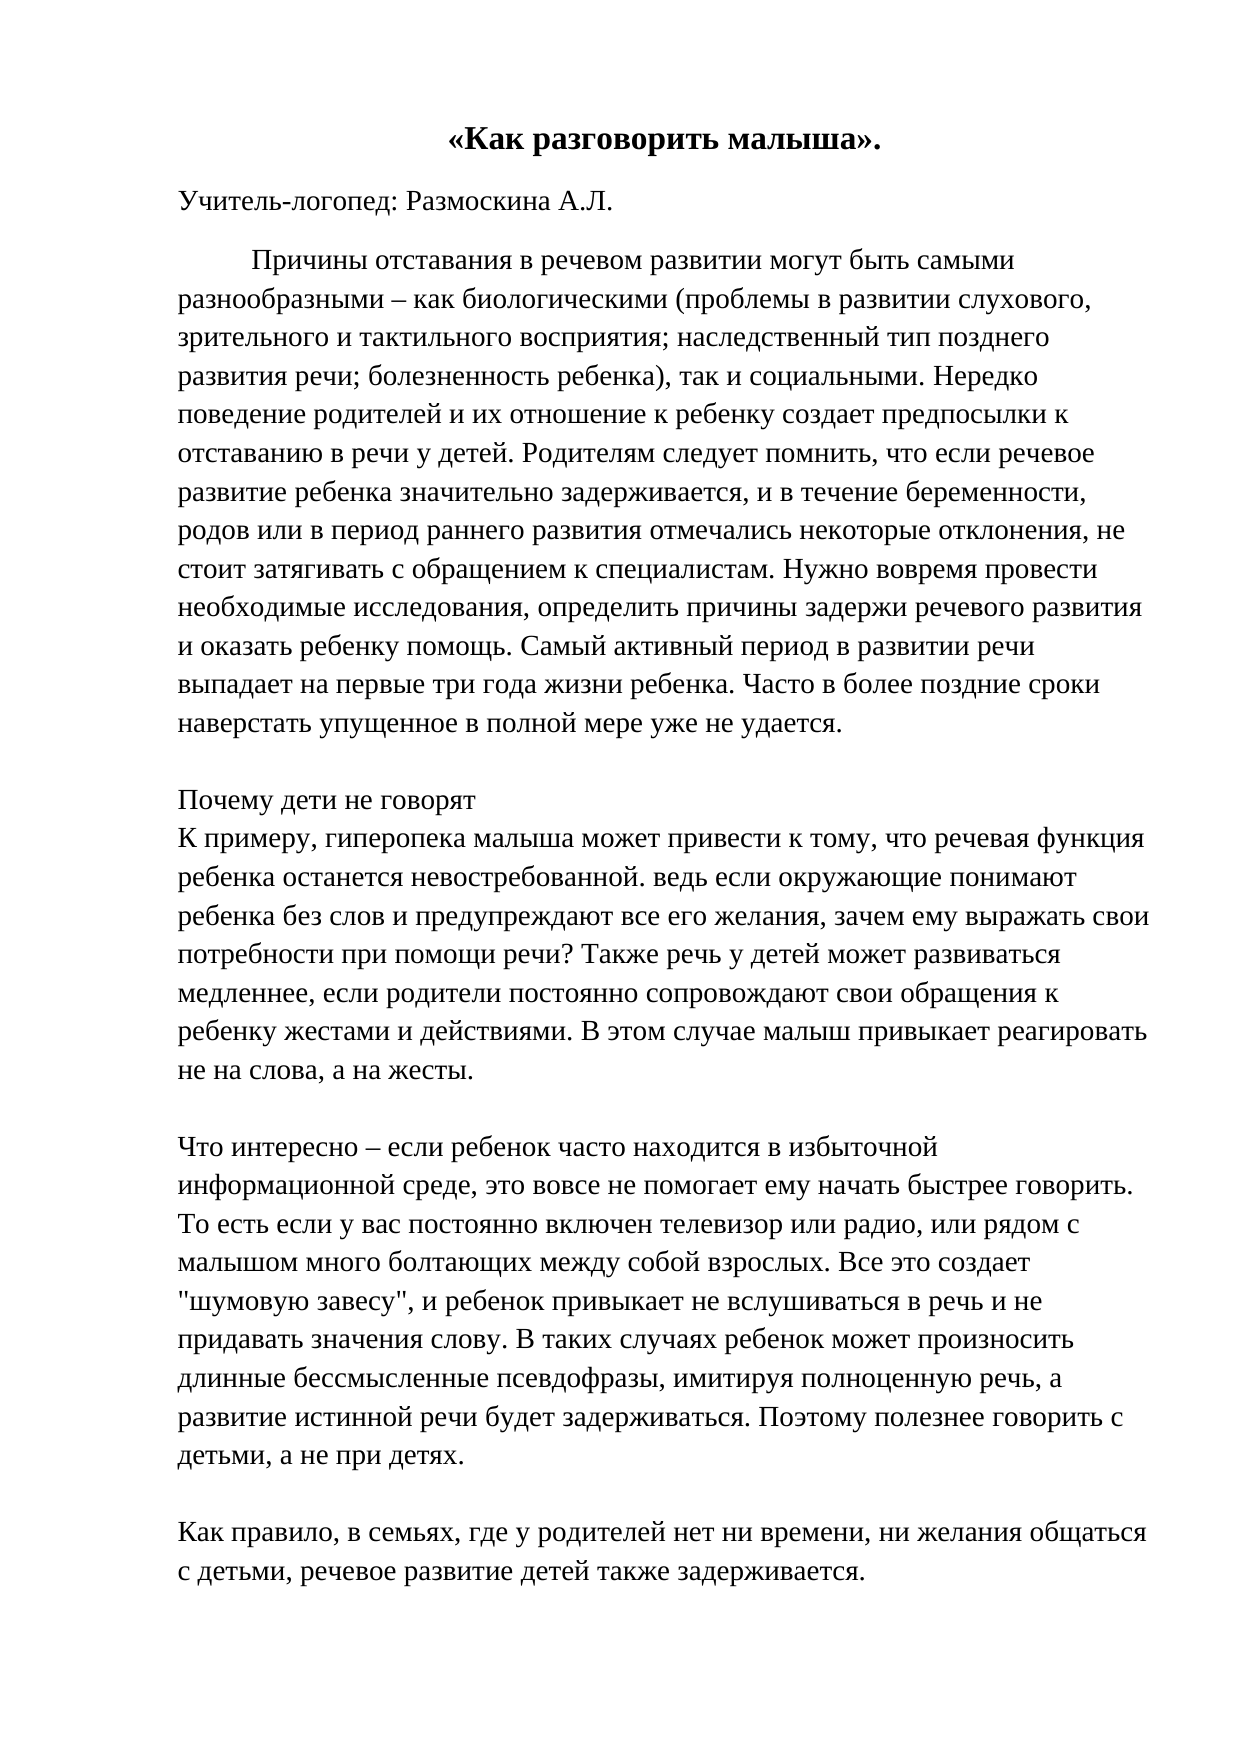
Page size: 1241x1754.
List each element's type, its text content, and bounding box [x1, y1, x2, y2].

text Учитель-логопед: Размоскина А.Л. [177, 183, 1152, 217]
text Причины отставания в речевом развитии могут быть самыми разнообразными – как биологическими (проблемы в развитии слухового, зрительного и тактильного восприятия; наследственный тип позднего развития речи; болезненность ребенка), так и социальными. Нередко поведение родителей и их отношение к ребенку создает предпосылки к отставанию в речи у детей. Родителям следует помнить, что если речевое развитие ребенка значительно задерживается, и в течение беременности, родов или в период раннего развития отмечались некоторые отклонения, не стоит затягивать с обращением к специалистам. Нужно вовремя провести необходимые исследования, определить причины задержи речевого развития и оказать ребенку помощь. Самый активный период в развитии речи выпадает на первые три года жизни ребенка. Часто в более поздние сроки наверстать упущенное в полной мере уже не удается. Почему дети не говорят К примеру, гиперопека малыша может привести к тому, что речевая функция ребенка останется невостребованной. ведь если окружающие понимают ребенка без слов и предупреждают все его желания, зачем ему выражать свои потребности при помощи речи? Также речь у детей может развиваться медленнее, если родители постоянно сопровождают свои обращения к ребенку жестами и действиями. В этом случае малыш привыкает реагировать не на слова, а на жесты. Что интересно – если ребенок часто находится в избыточной информационной среде, это вовсе не помогает ему начать быстрее говорить. То есть если у вас постоянно включен телевизор или радио, или рядом с малышом много болтающих между собой взрослых. Все это создает "шумовую завесу", и ребенок привыкает не вслушиваться в речь и не придавать значения слову. В таких случаях ребенок может произносить длинные бессмысленные псевдофразы, имитируя полноценную речь, а развитие истинной речи будет задерживаться. Поэтому полезнее говорить с детьми, а не при детях. Как правило, в семьях, где у родителей нет ни времени, ни желания общаться с детьми, речевое развитие детей также задерживается. [177, 242, 1152, 1586]
text «Как разговорить малыша». [177, 118, 1152, 156]
